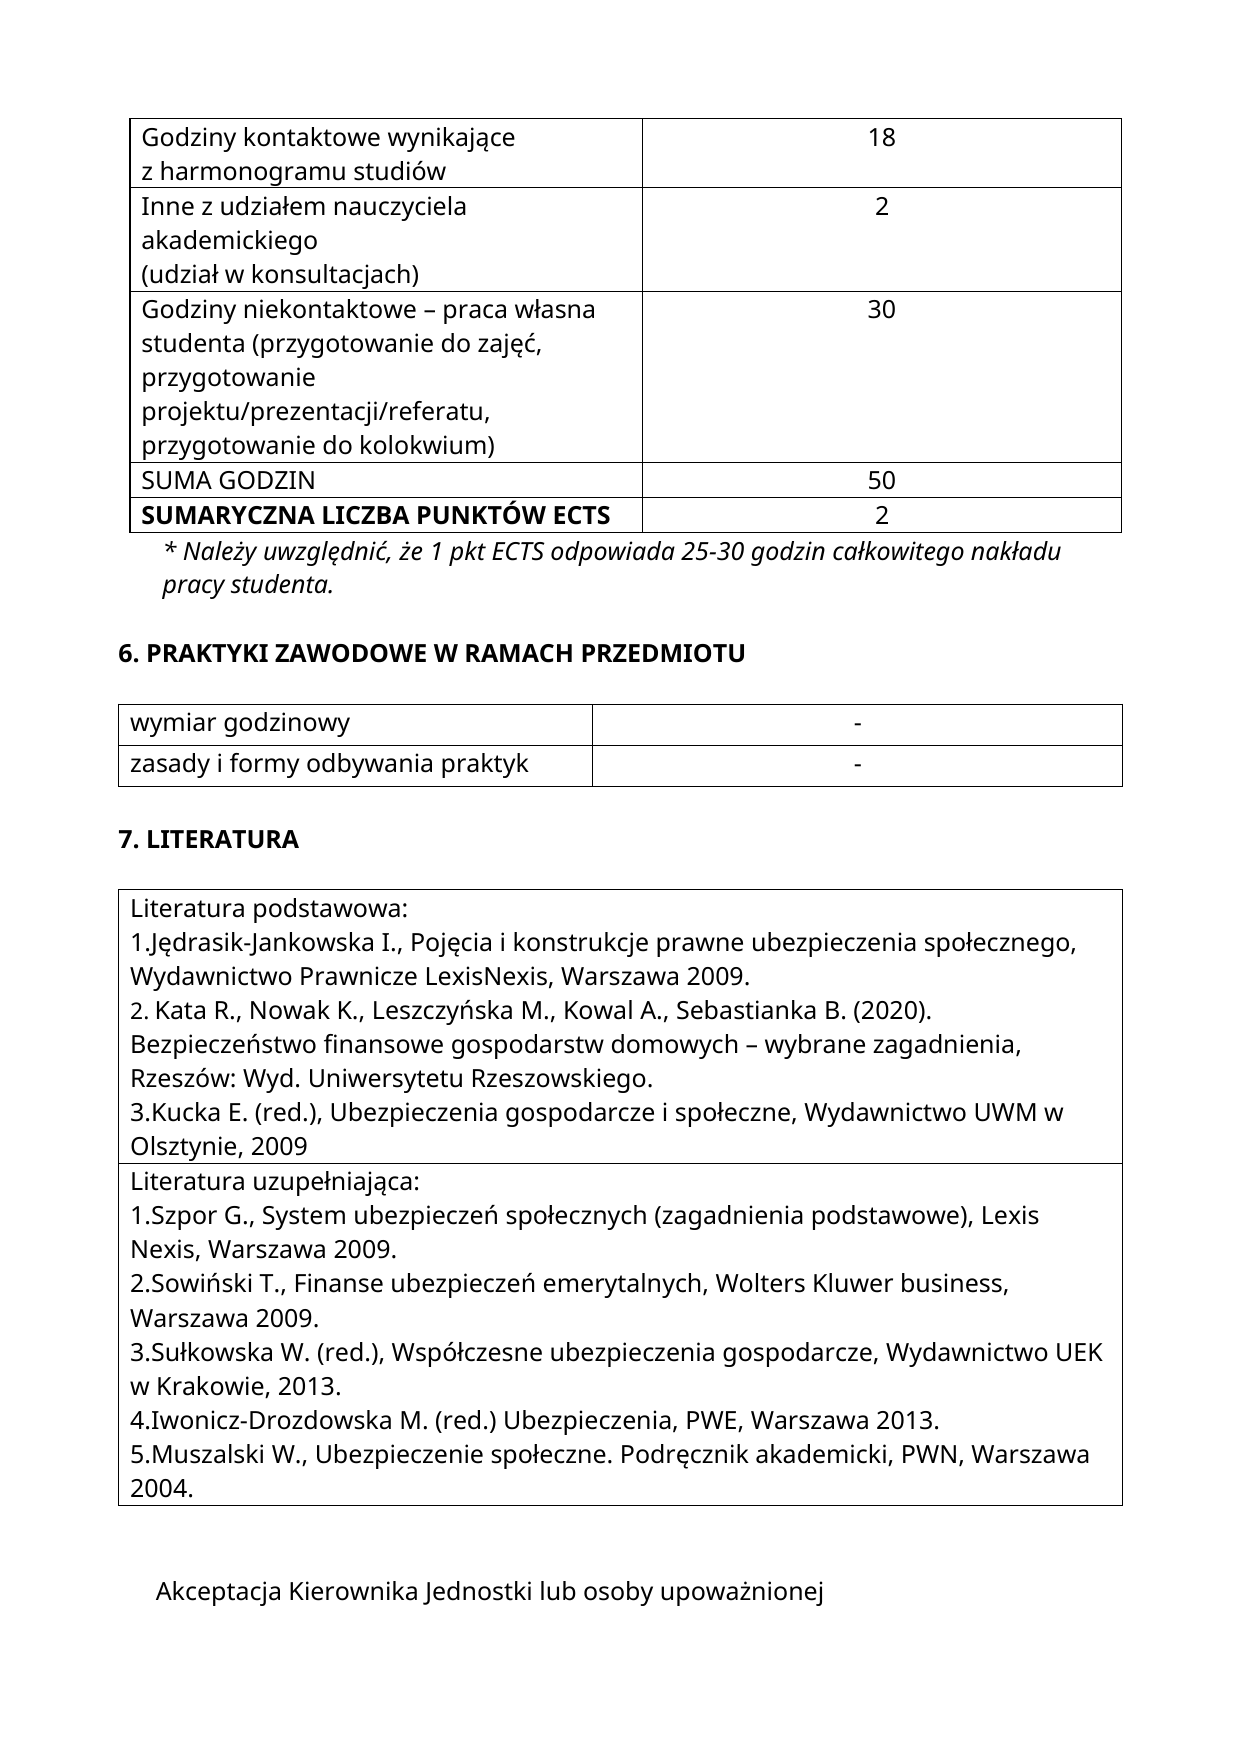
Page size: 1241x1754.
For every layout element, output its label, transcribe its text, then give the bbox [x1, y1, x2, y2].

text 7. LITERATURA [118, 821, 1122, 855]
table_cell SUMARYCZNA LICZBA PUNKTÓW ECTS [131, 498, 642, 532]
table_cell Godziny niekontaktowe – praca własna studenta (przygotowanie do zajęć, przygotowanie projektu/prezentacji/referatu, przygotowanie do kolokwium) [131, 292, 642, 462]
table_cell 2 [643, 188, 1121, 291]
table_header wymiar godzinowy [119, 705, 592, 745]
text * Należy uwzględnić, że 1 pkt ECTS odpowiada 25-30 godzin całkowitego nakładu pracy studenta. [162, 533, 1122, 601]
table_header Literatura podstawowa: 1.Jędrasik-Jankowska I., Pojęcia i konstrukcje prawne ubezpieczenia społecznego, Wydawnictwo Prawnicze LexisNexis, Warszawa 2009. 2. Kata R., Nowak K., Leszczyńska M., Kowal A., Sebastianka B. (2020). Bezpieczeństwo finansowe gospodarstw domowych – wybrane zagadnienia, Rzeszów: Wyd. Uniwersytetu Rzeszowskiego. 3.Kucka E. (red.), Ubezpieczenia gospodarcze i społeczne, Wydawnictwo UWM w Olsztynie, 2009 [119, 890, 1122, 1163]
table_cell Inne z udziałem nauczyciela akademickiego (udział w konsultacjach) [131, 188, 642, 291]
table_cell Godziny kontaktowe wynikające z harmonogramu studiów [131, 119, 642, 187]
table_cell 30 [643, 292, 1121, 462]
table_cell zasady i formy odbywania praktyk [119, 746, 592, 786]
table_cell 50 [643, 463, 1121, 497]
text Akceptacja Kierownika Jednostki lub osoby upoważnionej [156, 1574, 1122, 1608]
table_cell SUMA GODZIN [131, 463, 642, 497]
table_header - [593, 705, 1122, 745]
text 6. PRAKTYKI ZAWODOWE W RAMACH PRZEDMIOTU [118, 635, 1122, 669]
table_cell - [593, 746, 1122, 786]
table_cell 18 [643, 119, 1121, 187]
table_cell 2 [643, 498, 1121, 532]
table_cell Literatura uzupełniająca: 1.Szpor G., System ubezpieczeń społecznych (zagadnienia podstawowe), Lexis Nexis, Warszawa 2009. 2.Sowiński T., Finanse ubezpieczeń emerytalnych, Wolters Kluwer business, Warszawa 2009. 3.Sułkowska W. (red.), Współczesne ubezpieczenia gospodarcze, Wydawnictwo UEK w Krakowie, 2013. 4.Iwonicz-Drozdowska M. (red.) Ubezpieczenia, PWE, Warszawa 2013. 5.Muszalski W., Ubezpieczenie społeczne. Podręcznik akademicki, PWN, Warszawa 2004. [119, 1164, 1122, 1504]
